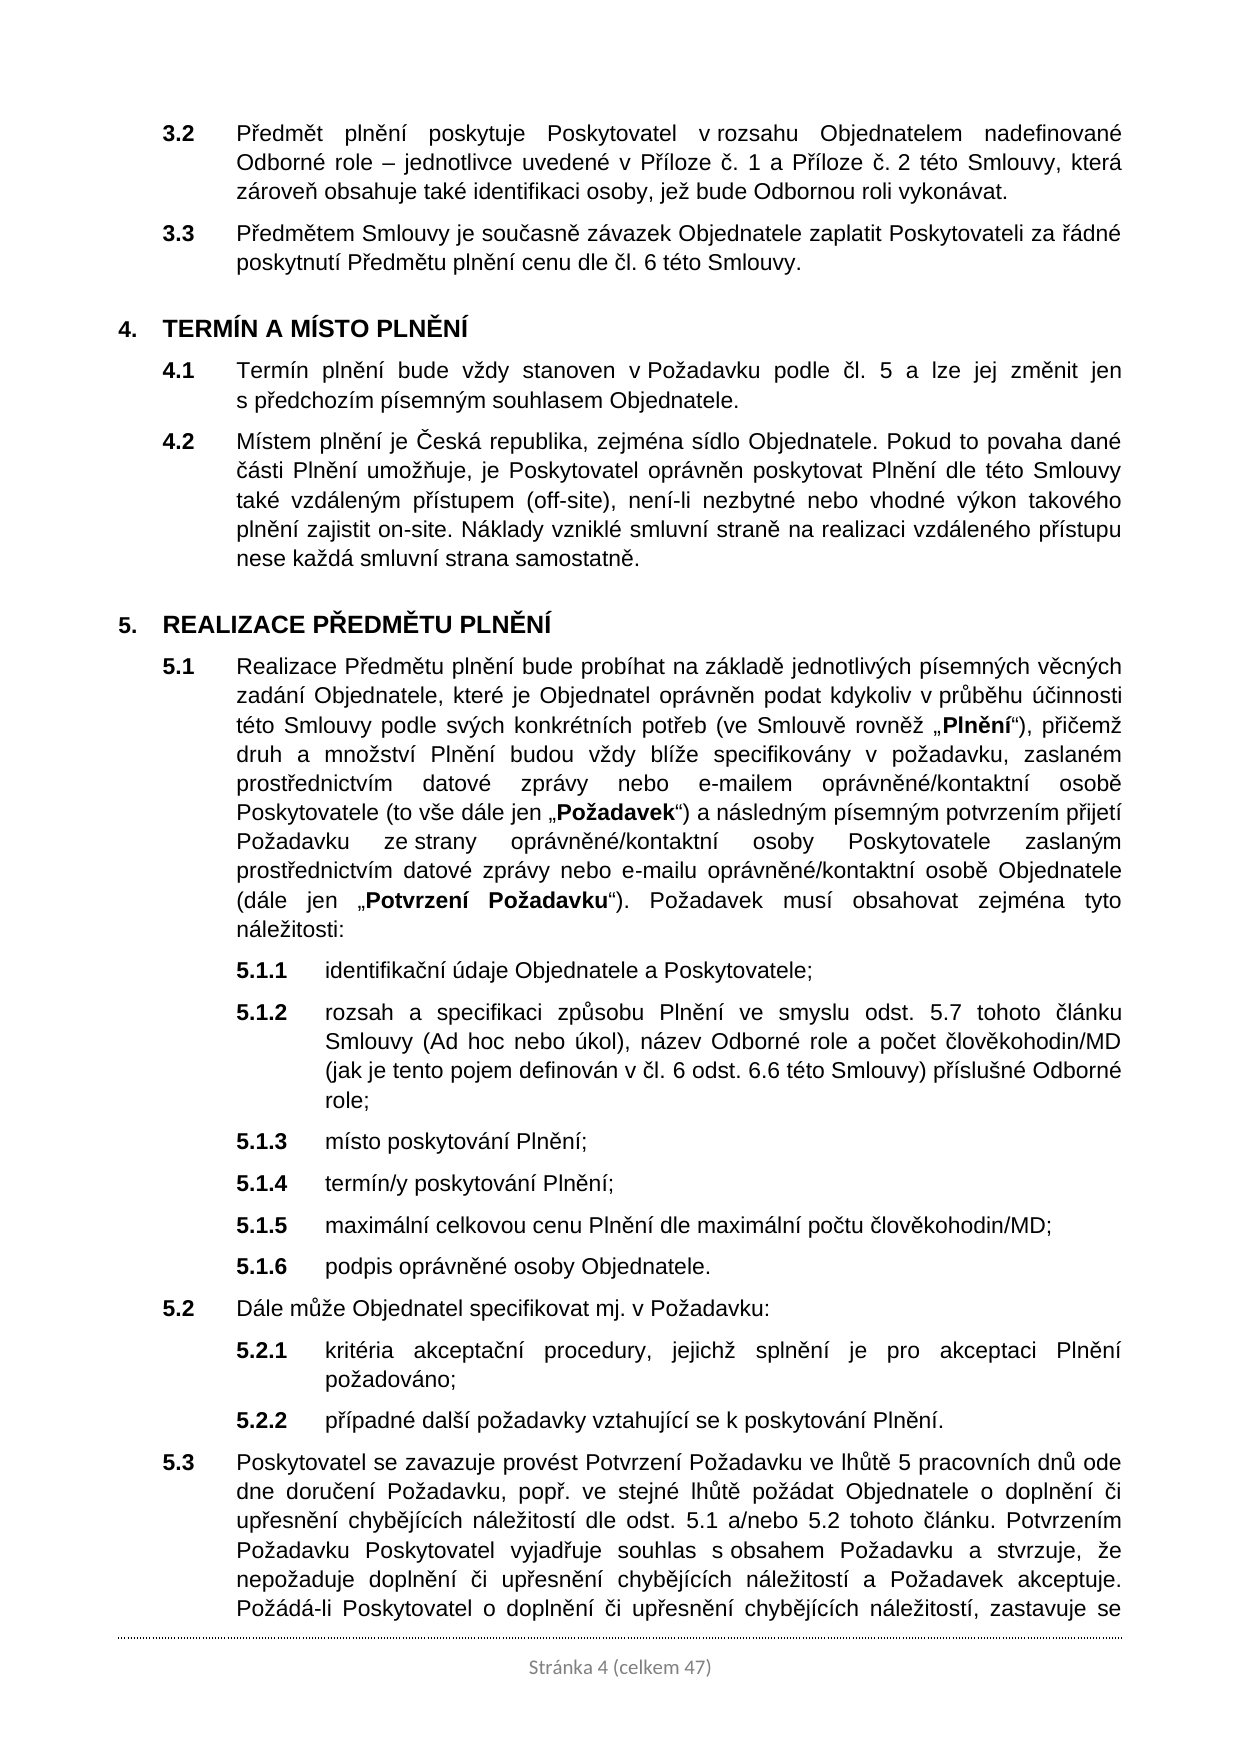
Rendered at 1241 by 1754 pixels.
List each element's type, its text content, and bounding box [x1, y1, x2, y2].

text Realizace Předmětu plnění bude probíhat na základě jednotlivých písemných věcných zadání Objednatele, které je Objednatel oprávněn podat kdykoliv v průběhu účinnosti této Smlouvy podle svých konkrétních potřeb (ve Smlouvě rovněž „Plnění“), přičemž druh a množství Plnění budou vždy blíže specifikovány v požadavku, zaslaném prostřednictvím datové zprávy nebo e-mailem oprávněné/kontaktní osobě Poskytovatele (to vše dále jen „Požadavek“) a následným písemným potvrzením přijetí Požadavku ze strany oprávněné/kontaktní osoby Poskytovatele zaslaným prostřednictvím datové zprávy nebo e-mailu oprávněné/kontaktní osobě Objednatele (dále jen „Potvrzení Požadavku“). Požadavek musí obsahovat zejména tyto náležitosti: [162, 651, 1122, 943]
text Termín plnění bude vždy stanoven v Požadavku podle čl. 5 a lze jej změnit jen s předchozím písemným souhlasem Objednatele. [162, 356, 1122, 414]
text Realizace předmětu plnění [118, 610, 1122, 639]
text Předmět plnění poskytuje Poskytovatel v rozsahu Objednatelem nadefinované Odborné role – jednotlivce uvedené v Příloze č. 1 a Příloze č. 2 této Smlouvy, která zároveň obsahuje také identifikaci osoby, jež bude Odbornou roli vykonávat. [162, 118, 1122, 206]
text Dále může Objednatel specifikovat mj. v Požadavku: [162, 1293, 1122, 1322]
text rozsah a specifikaci způsobu Plnění ve smyslu odst. 5.7 tohoto článku Smlouvy (Ad hoc nebo úkol), název Odborné role a počet člověkohodin/MD (jak je tento pojem definován v čl. 6 odst. 6.6 této Smlouvy) příslušné Odborné role; [236, 997, 1122, 1114]
text případné další požadavky vztahující se k poskytování Plnění. [236, 1406, 1122, 1435]
text Místem plnění je Česká republika, zejména sídlo Objednatele. Pokud to povaha dané části Plnění umožňuje, je Poskytovatel oprávněn poskytovat Plnění dle této Smlouvy také vzdáleným přístupem (off-site), není-li nezbytné nebo vhodné výkon takového plnění zajistit on-site. Náklady vzniklé smluvní straně na realizaci vzdáleného přístupu nese každá smluvní strana samostatně. [162, 426, 1122, 572]
text maximální celkovou cenu Plnění dle maximální počtu člověkohodin/MD; [236, 1210, 1122, 1239]
text identifikační údaje Objednatele a Poskytovatele; [236, 956, 1122, 985]
text Předmětem Smlouvy je současně závazek Objednatele zaplatit Poskytovateli za řádné poskytnutí Předmětu plnění cenu dle čl. 6 této Smlouvy. [162, 218, 1122, 276]
text podpis oprávněné osoby Objednatele. [236, 1251, 1122, 1281]
text termín/y poskytování Plnění; [236, 1168, 1122, 1197]
text místo poskytování Plnění; [236, 1126, 1122, 1156]
text Termín a Místo plnění [118, 314, 1122, 343]
text kritéria akceptační procedury, jejichž splnění je pro akceptaci Plnění požadováno; [236, 1335, 1122, 1393]
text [162, 1447, 1122, 1622]
